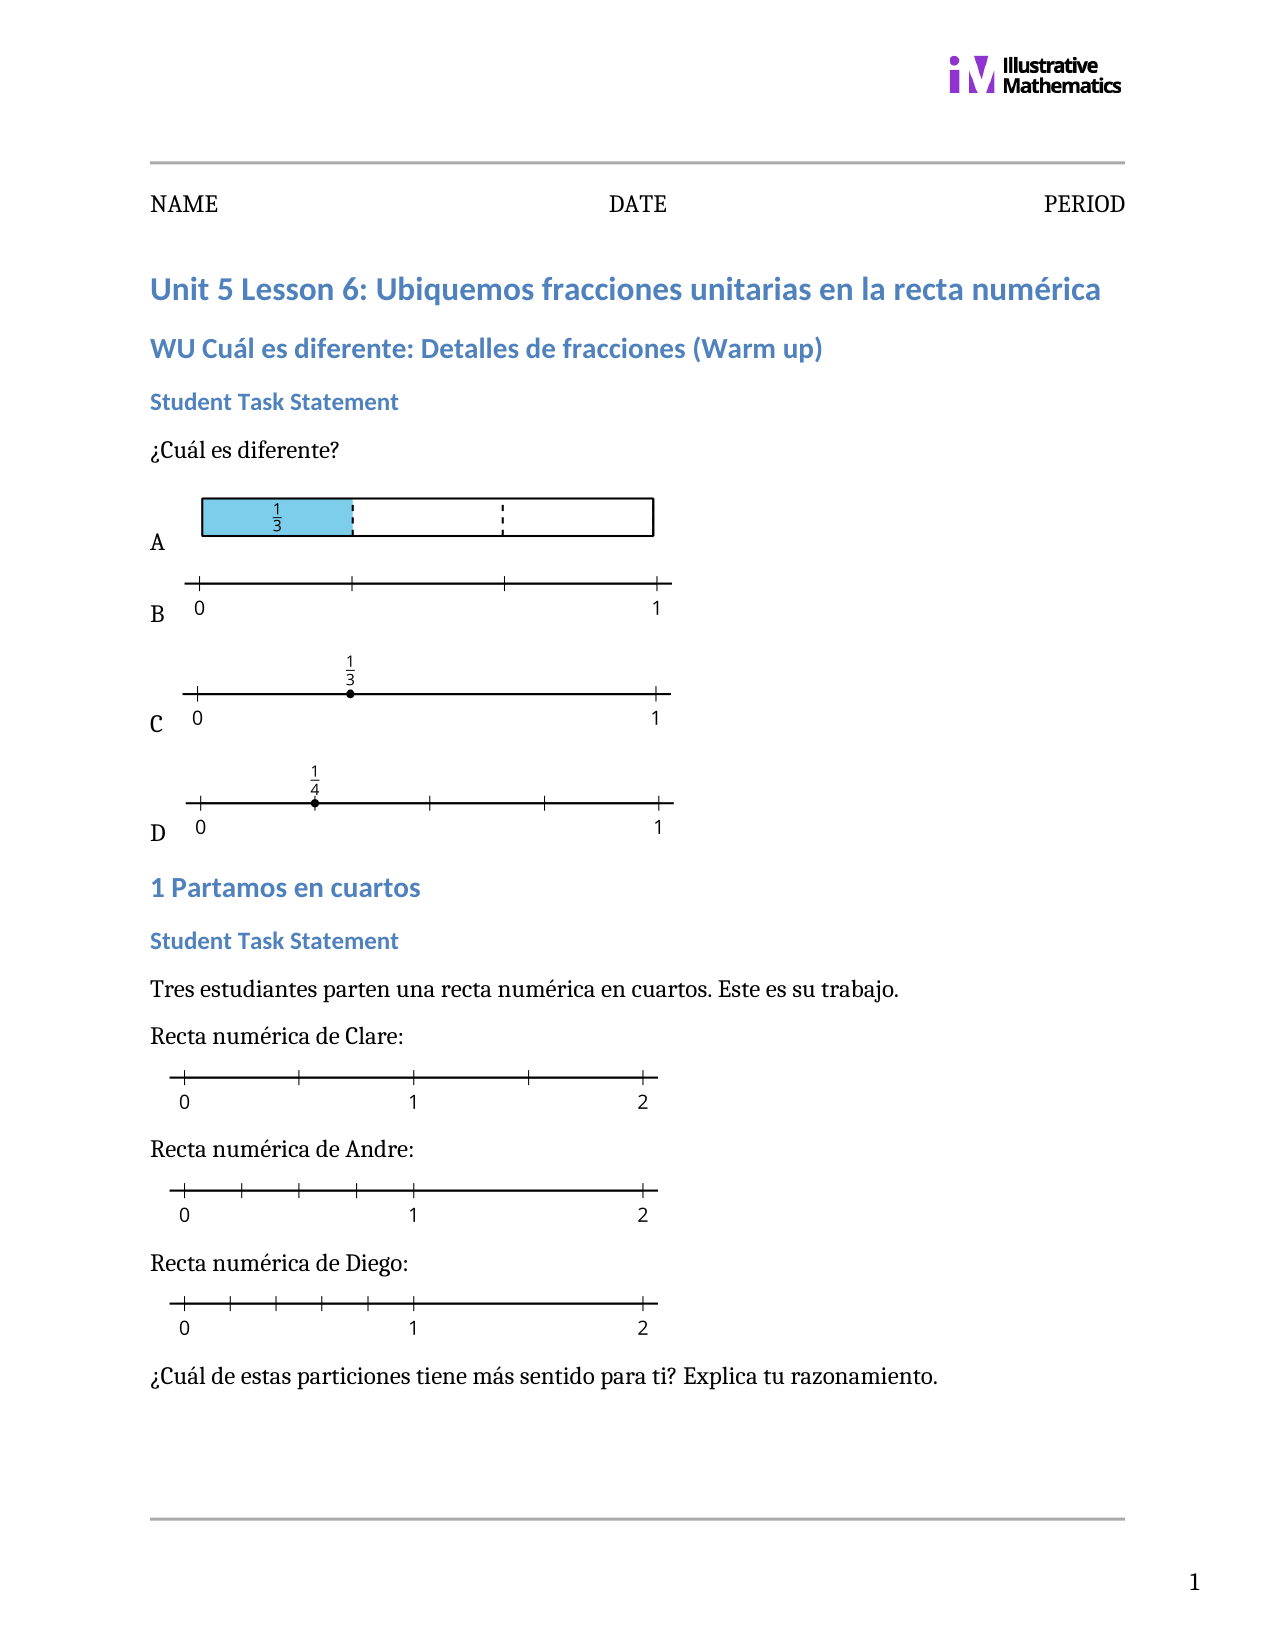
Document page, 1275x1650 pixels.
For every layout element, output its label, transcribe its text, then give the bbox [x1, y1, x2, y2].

picture [181, 647, 672, 733]
text ¿Cuál es diferente? [150, 436, 1125, 464]
picture [949, 55, 1121, 93]
text Tres estudiantes parten una recta numérica en cuartos. Este es su trabajo. [150, 975, 1125, 1003]
subtitle Student Task Statement [150, 386, 1125, 417]
text Recta numérica de Andre: [150, 1135, 1125, 1164]
picture [168, 1069, 659, 1117]
picture [183, 575, 673, 623]
text Recta numérica de Diego: [150, 1248, 1125, 1277]
subtitle 1 Partamos en cuartos [150, 869, 1125, 904]
picture [168, 1296, 659, 1343]
picture [168, 1182, 659, 1230]
picture [184, 757, 674, 842]
subtitle Student Task Statement [150, 925, 1125, 956]
subtitle WU Cuál es diferente: Detalles de fracciones (Warm up) [150, 330, 1125, 366]
text ¿Cuál de estas particiones tiene más sentido para ti? Explica tu razonamiento. [150, 1362, 1125, 1390]
picture [183, 483, 672, 551]
subtitle Unit 5 Lesson 6: Ubiquemos fracciones unitarias en la recta numérica [150, 268, 1125, 309]
text Recta numérica de Clare: [150, 1022, 1125, 1051]
